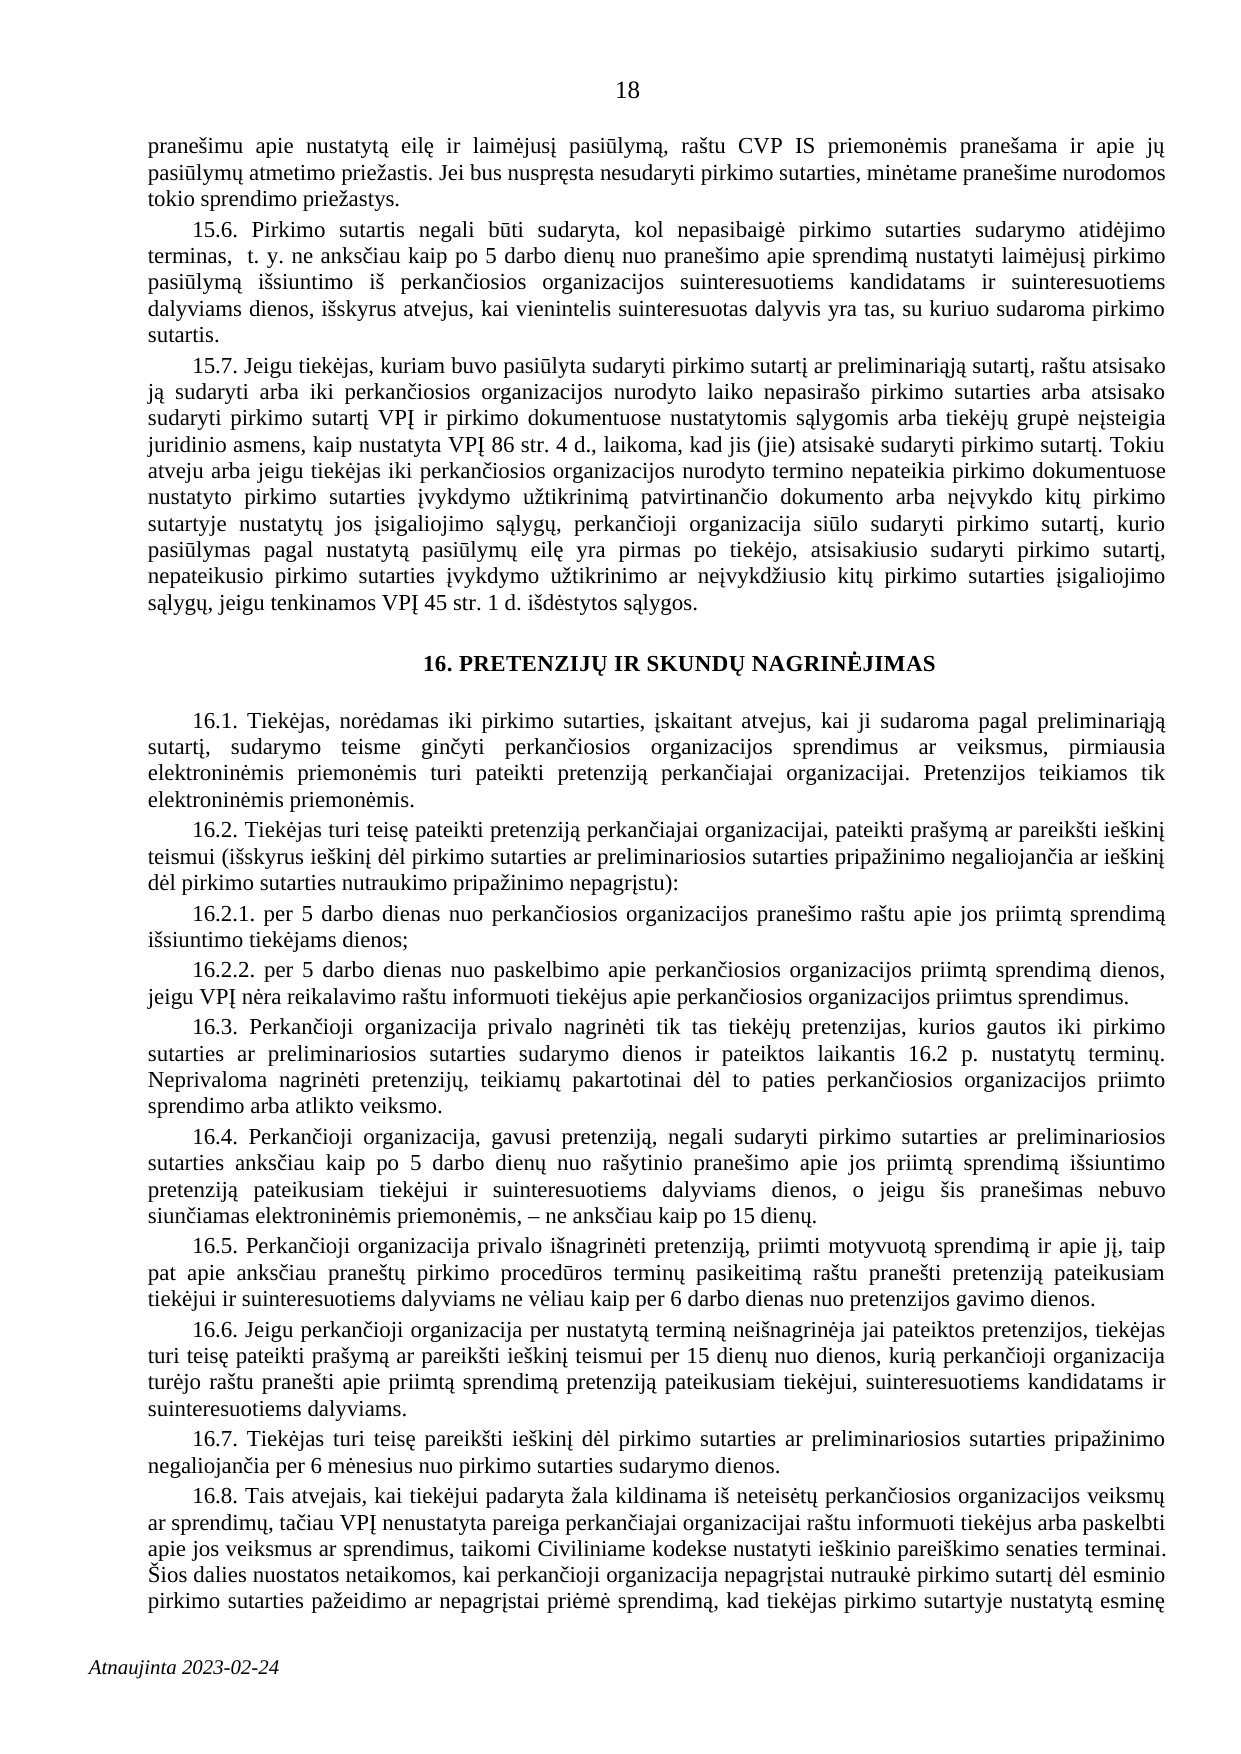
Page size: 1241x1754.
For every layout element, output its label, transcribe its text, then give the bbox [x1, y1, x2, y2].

text 16.1. Tiekėjas, norėdamas iki pirkimo sutarties, įskaitant atvejus, kai ji sudaroma pagal preliminariąją sutartį, sudarymo teisme ginčyti perkančiosios organizacijos sprendimus ar veiksmus, pirmiausia elektroninėmis priemonėmis turi pateikti pretenziją perkančiajai organizacijai. Pretenzijos teikiamos tik elektroninėmis priemonėmis. [148, 707, 1167, 812]
text 16.2. Tiekėjas turi teisę pateikti pretenziją perkančiajai organizacijai, pateikti prašymą ar pareikšti ieškinį teismui (išskyrus ieškinį dėl pirkimo sutarties ar preliminariosios sutarties pripažinimo negaliojančia ar ieškinį dėl pirkimo sutarties nutraukimo pripažinimo nepagrįstu): [148, 816, 1167, 895]
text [148, 1482, 1167, 1614]
text 16.2.1. per 5 darbo dienas nuo perkančiosios organizacijos pranešimo raštu apie jos priimtą sprendimą išsiuntimo tiekėjams dienos; [148, 899, 1167, 952]
text 16.4. Perkančioji organizacija, gavusi pretenziją, negali sudaryti pirkimo sutarties ar preliminariosios sutarties anksčiau kaip po 5 darbo dienų nuo rašytinio pranešimo apie jos priimtą sprendimą išsiuntimo pretenziją pateikusiam tiekėjui ir suinteresuotiems dalyviams dienos, o jeigu šis pranešimas nebuvo siunčiamas elektroninėmis priemonėmis, – ne anksčiau kaip po 15 dienų. [148, 1123, 1167, 1228]
text 16.6. Jeigu perkančioji organizacija per nustatytą terminą neišnagrinėja jai pateiktos pretenzijos, tiekėjas turi teisę pateikti prašymą ar pareikšti ieškinį teismui per 15 dienų nuo dienos, kurią perkančioji organizacija turėjo raštu pranešti apie priimtą sprendimą pretenziją pateikusiam tiekėjui, suinteresuotiems kandidatams ir suinteresuotiems dalyviams. [148, 1316, 1167, 1421]
text 16.3. Perkančioji organizacija privalo nagrinėti tik tas tiekėjų pretenzijas, kurios gautos iki pirkimo sutarties ar preliminariosios sutarties sudarymo dienos ir pateiktos laikantis 16.2 p. nustatytų terminų. Neprivaloma nagrinėti pretenzijų, teikiamų pakartotinai dėl to paties perkančiosios organizacijos priimto sprendimo arba atlikto veiksmo. [148, 1013, 1167, 1119]
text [148, 132, 1167, 212]
text 15.6. Pirkimo sutartis negali būti sudaryta, kol nepasibaigė pirkimo sutarties sudarymo atidėjimo terminas, t. y. ne anksčiau kaip po 5 darbo dienų nuo pranešimo apie sprendimą nustatyti laimėjusį pirkimo pasiūlymą išsiuntimo iš perkančiosios organizacijos suinteresuotiems kandidatams ir suinteresuotiems dalyviams dienos, išskyrus atvejus, kai vienintelis suinteresuotas dalyvis yra tas, su kuriuo sudaroma pirkimo sutartis. [148, 216, 1167, 347]
text 16.2.2. per 5 darbo dienas nuo paskelbimo apie perkančiosios organizacijos priimtą sprendimą dienos, jeigu VPĮ nėra reikalavimo raštu informuoti tiekėjus apie perkančiosios organizacijos priimtus sprendimus. [148, 956, 1167, 1009]
text 16.7. Tiekėjas turi teisę pareikšti ieškinį dėl pirkimo sutarties ar preliminariosios sutarties pripažinimo negaliojančia per 6 mėnesius nuo pirkimo sutarties sudarymo dienos. [148, 1425, 1167, 1478]
text 16.5. Perkančioji organizacija privalo išnagrinėti pretenziją, priimti motyvuotą sprendimą ir apie jį, taip pat apie anksčiau praneštų pirkimo procedūros terminų pasikeitimą raštu pranešti pretenziją pateikusiam tiekėjui ir suinteresuotiems dalyviams ne vėliau kaip per 6 darbo dienas nuo pretenzijos gavimo dienos. [148, 1232, 1167, 1312]
text 15.7. Jeigu tiekėjas, kuriam buvo pasiūlyta sudaryti pirkimo sutartį ar preliminariąją sutartį, raštu atsisako ją sudaryti arba iki perkančiosios organizacijos nurodyto laiko nepasirašo pirkimo sutarties arba atsisako sudaryti pirkimo sutartį VPĮ ir pirkimo dokumentuose nustatytomis sąlygomis arba tiekėjų grupė neįsteigia juridinio asmens, kaip nustatyta VPĮ 86 str. 4 d., laikoma, kad jis (jie) atsisakė sudaryti pirkimo sutartį. Tokiu atveju arba jeigu tiekėjas iki perkančiosios organizacijos nurodyto termino nepateikia pirkimo dokumentuose nustatyto pirkimo sutarties įvykdymo užtikrinimą patvirtinančio dokumento arba neįvykdo kitų pirkimo sutartyje nustatytų jos įsigaliojimo sąlygų, perkančioji organizacija siūlo sudaryti pirkimo sutartį, kurio pasiūlymas pagal nustatytą pasiūlymų eilę yra pirmas po tiekėjo, atsisakiusio sudaryti pirkimo sutartį, nepateikusio pirkimo sutarties įvykdymo užtikrinimo ar neįvykdžiusio kitų pirkimo sutarties įsigaliojimo sąlygų, jeigu tenkinamos VPĮ 45 str. 1 d. išdėstytos sąlygos. [148, 352, 1167, 615]
subtitle 16. PRETENZIJŲ IR SKUNDŲ NAGRINĖJIMAS [148, 650, 1167, 676]
